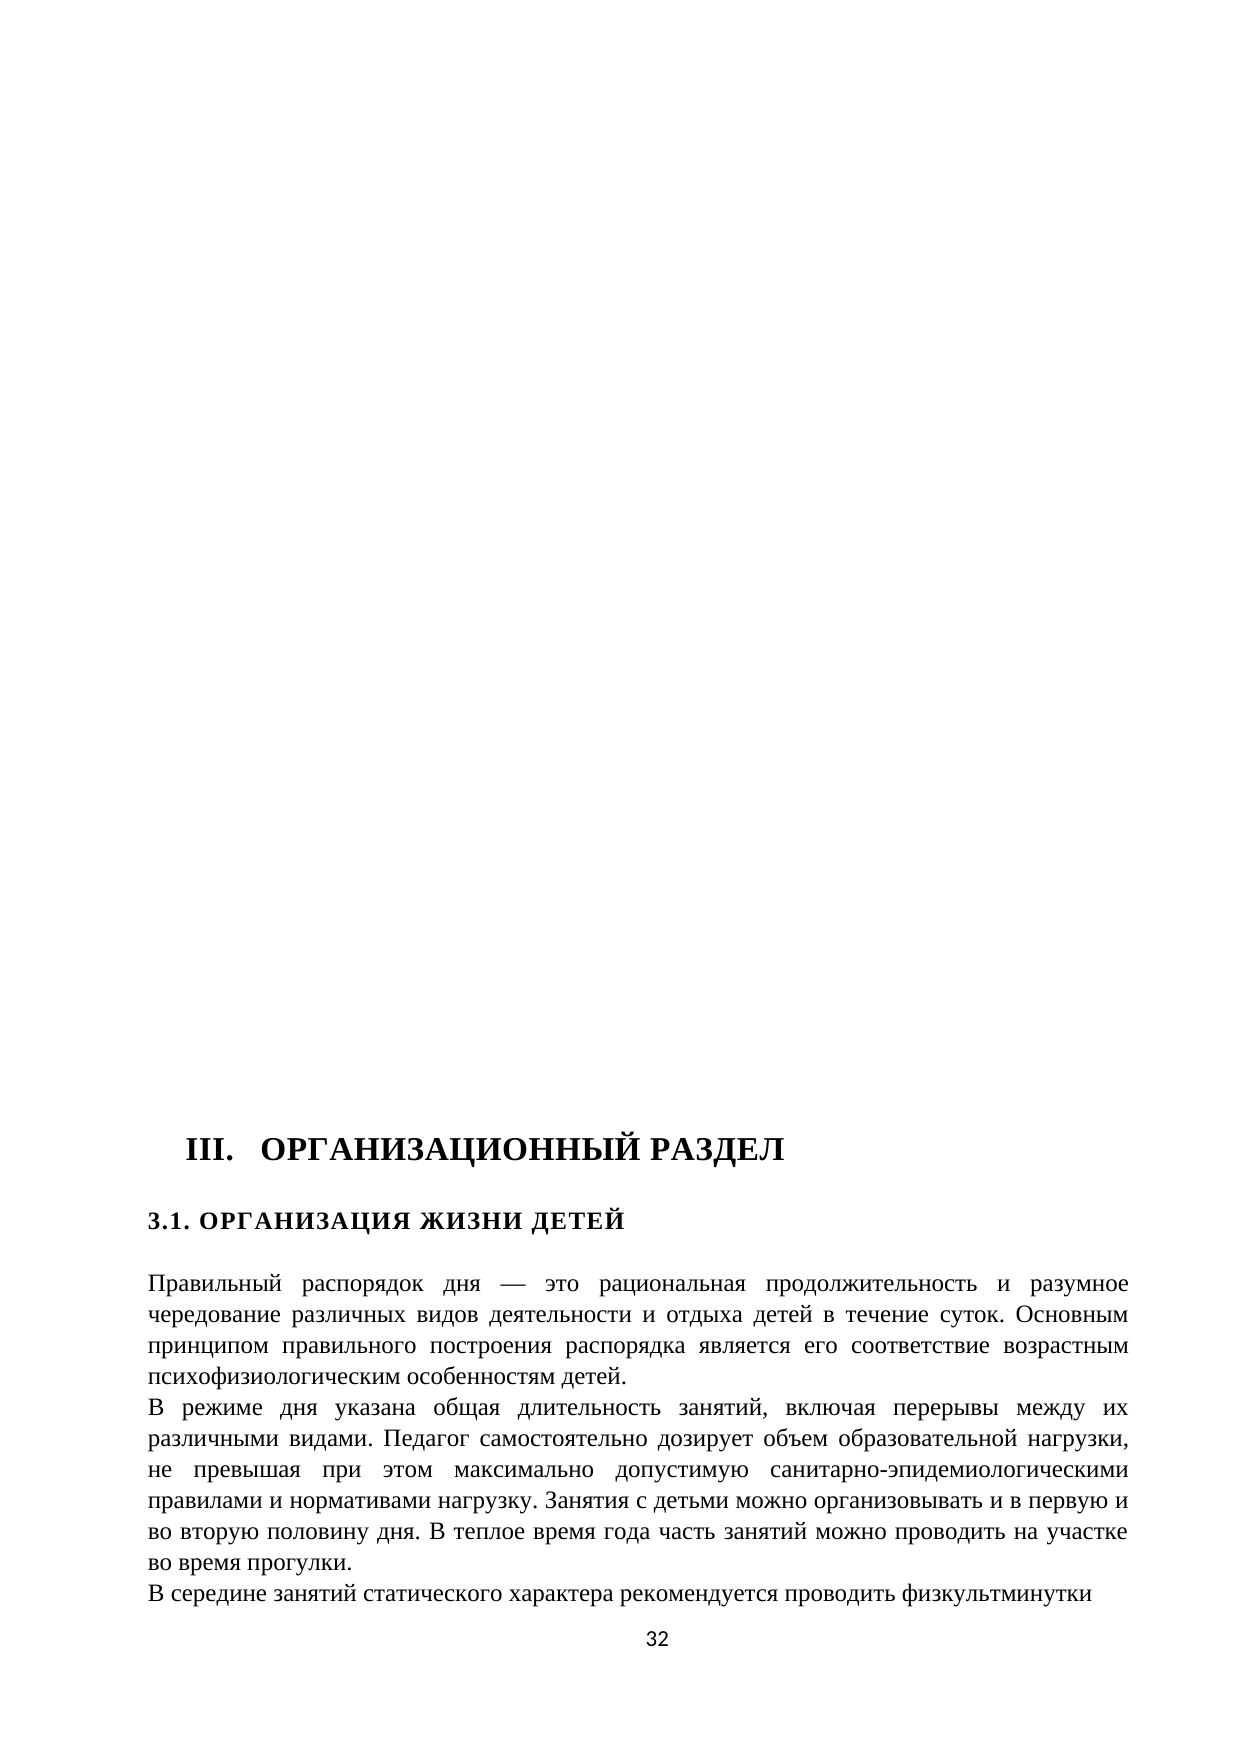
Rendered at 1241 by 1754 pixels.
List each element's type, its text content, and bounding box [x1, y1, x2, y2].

text Правильный распорядок дня — это рациональная продолжительность и разумное чередование различных видов деятельности и отдыха детей в течение суток. Основным принципом правильного построения распорядка является его соответствие возрастным психофизиологическим особенностям детей. [148, 1268, 1130, 1390]
text В середине занятий статического характера рекомендуется проводить физкультминутки [148, 1578, 1166, 1607]
text 3.1. ОРГАНИЗАЦИЯ ЖИЗНИ ДЕТЕЙ [148, 1206, 1166, 1235]
text В режиме дня указана общая длительность занятий, включая перерывы между их различными видами. Педагог самостоятельно дозирует объем образовательной нагрузки, не превышая при этом максимально допустимую санитарно-эпидемиологическими правилами и нормативами нагрузку. Занятия с детьми можно организовывать и в первую и во вторую половину дня. В теплое время года часть занятий можно проводить на участке во время прогулки. [148, 1392, 1130, 1576]
list ОРГАНИЗАЦИОННЫЙ РАЗДЕЛ [185, 1129, 1166, 1168]
